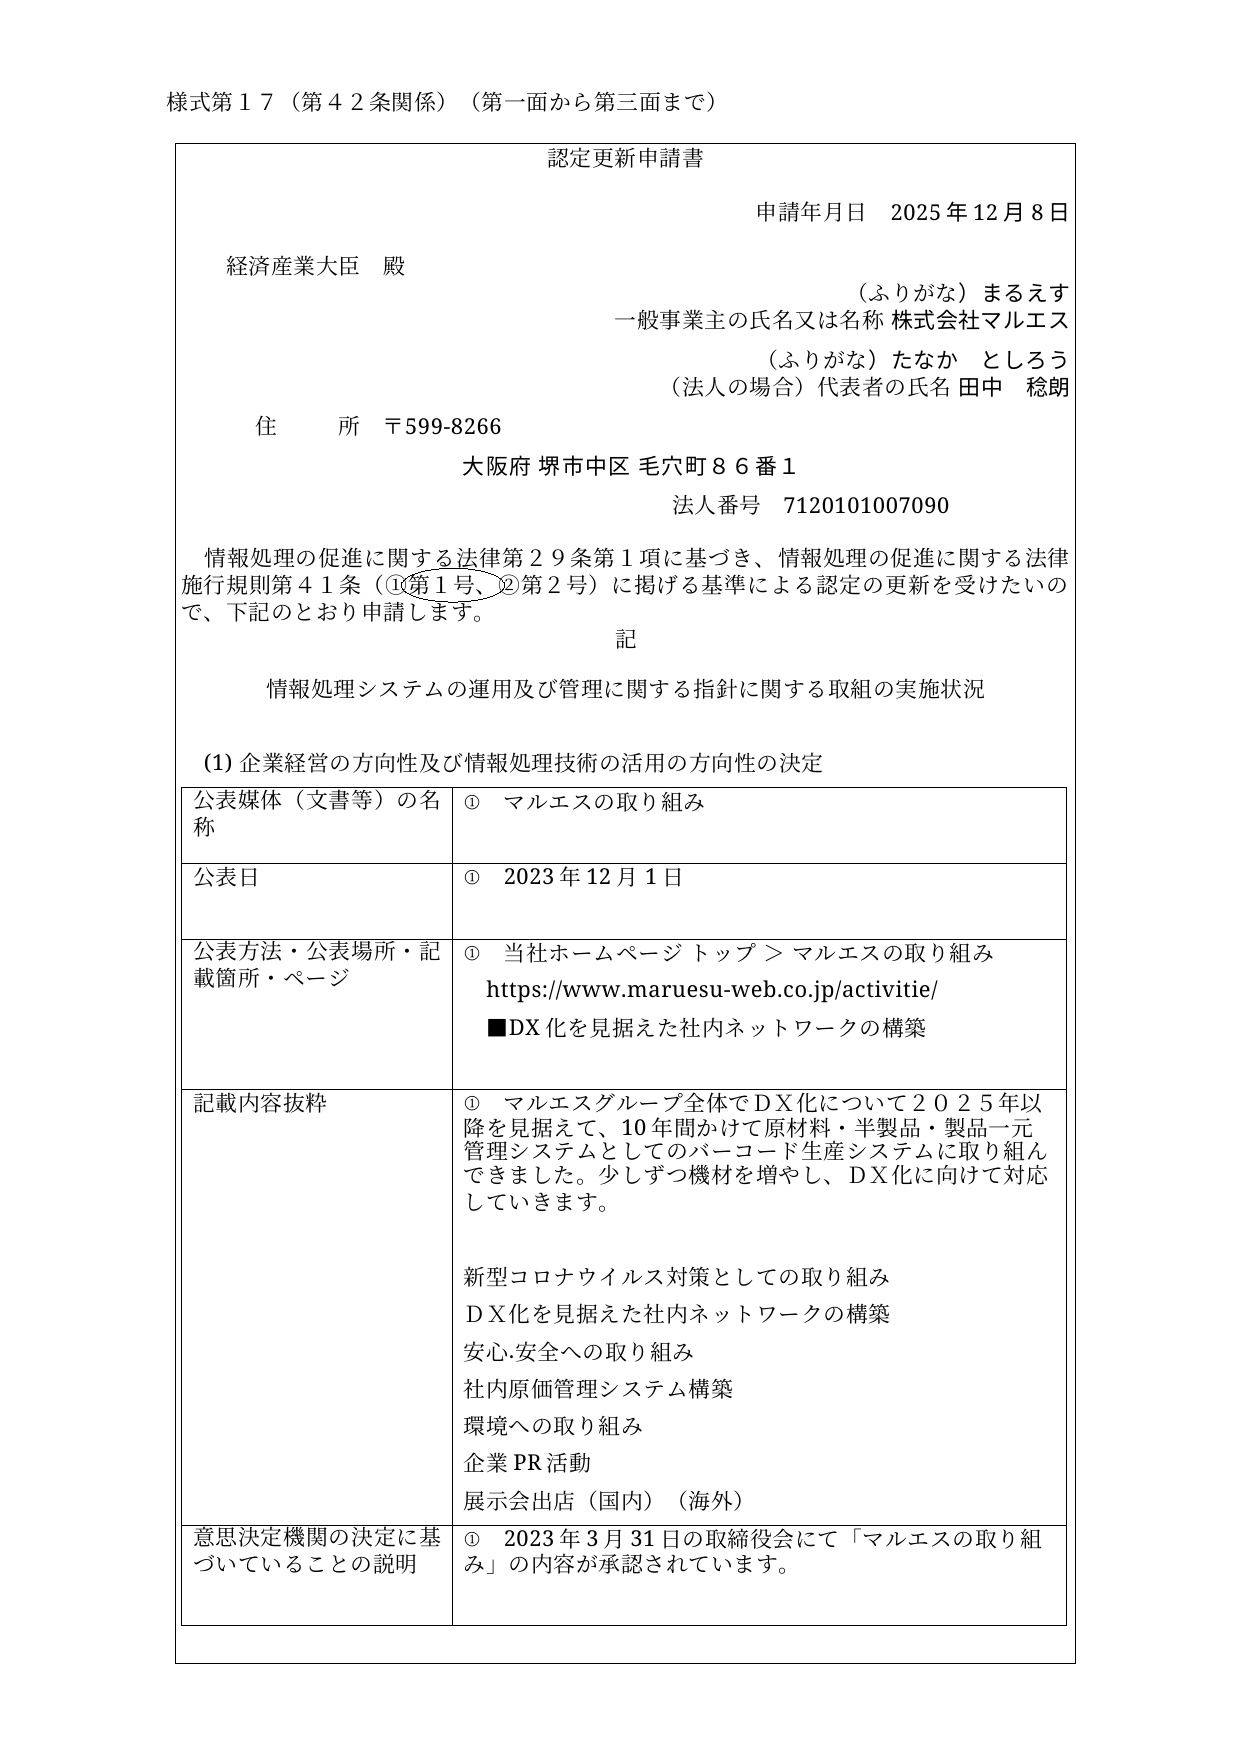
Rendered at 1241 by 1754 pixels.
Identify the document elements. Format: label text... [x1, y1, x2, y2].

text 様式第１７（第４２条関係）（第一面から第三面まで） [167, 89, 1070, 116]
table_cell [176, 626, 1075, 1663]
table_header 認定更新申請書 申請年月日 2025年12月 8日 経済産業大臣 殿 （ふりがな）まるえす 一般事業主の氏名又は名称 株式会社マルエス （ふりがな）たなか としろう （法人の場合）代表者の氏名 田中 稔朗 住所 〒599-8266 大阪府 堺市中区 毛穴町８６番１ 法人番号 7120101007090 情報処理の促進に関する法律第２９条第１項に基づき、情報処理の促進に関する法律施行規則第４１条（①第１号、②第２号）に掲げる基準による認定の更新を受けたいので、下記のとおり申請します。 [176, 144, 1075, 626]
